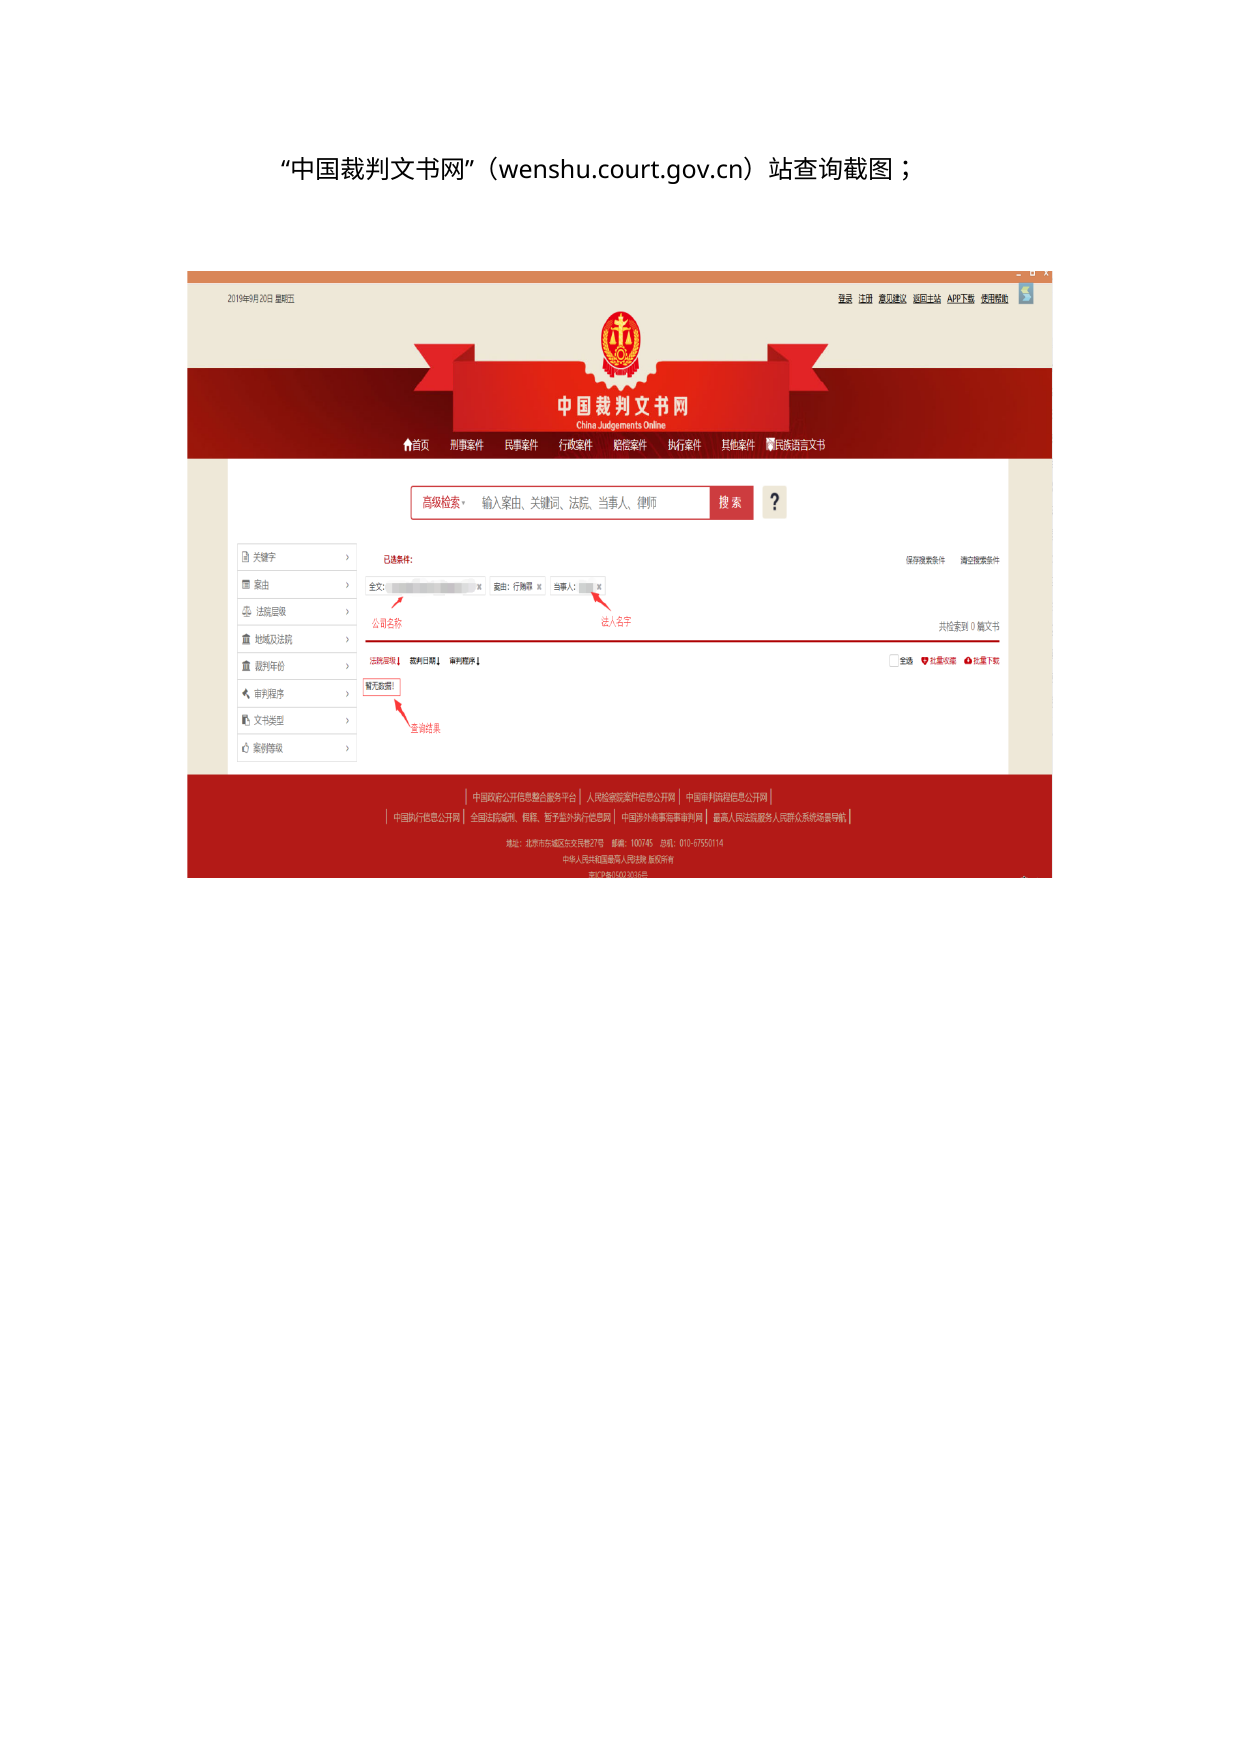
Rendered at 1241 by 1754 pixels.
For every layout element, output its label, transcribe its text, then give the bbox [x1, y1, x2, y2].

text “中国裁判文书网”（wenshu.court.gov.cn）站查询截图； [228, 150, 1123, 186]
picture [187, 271, 1053, 878]
